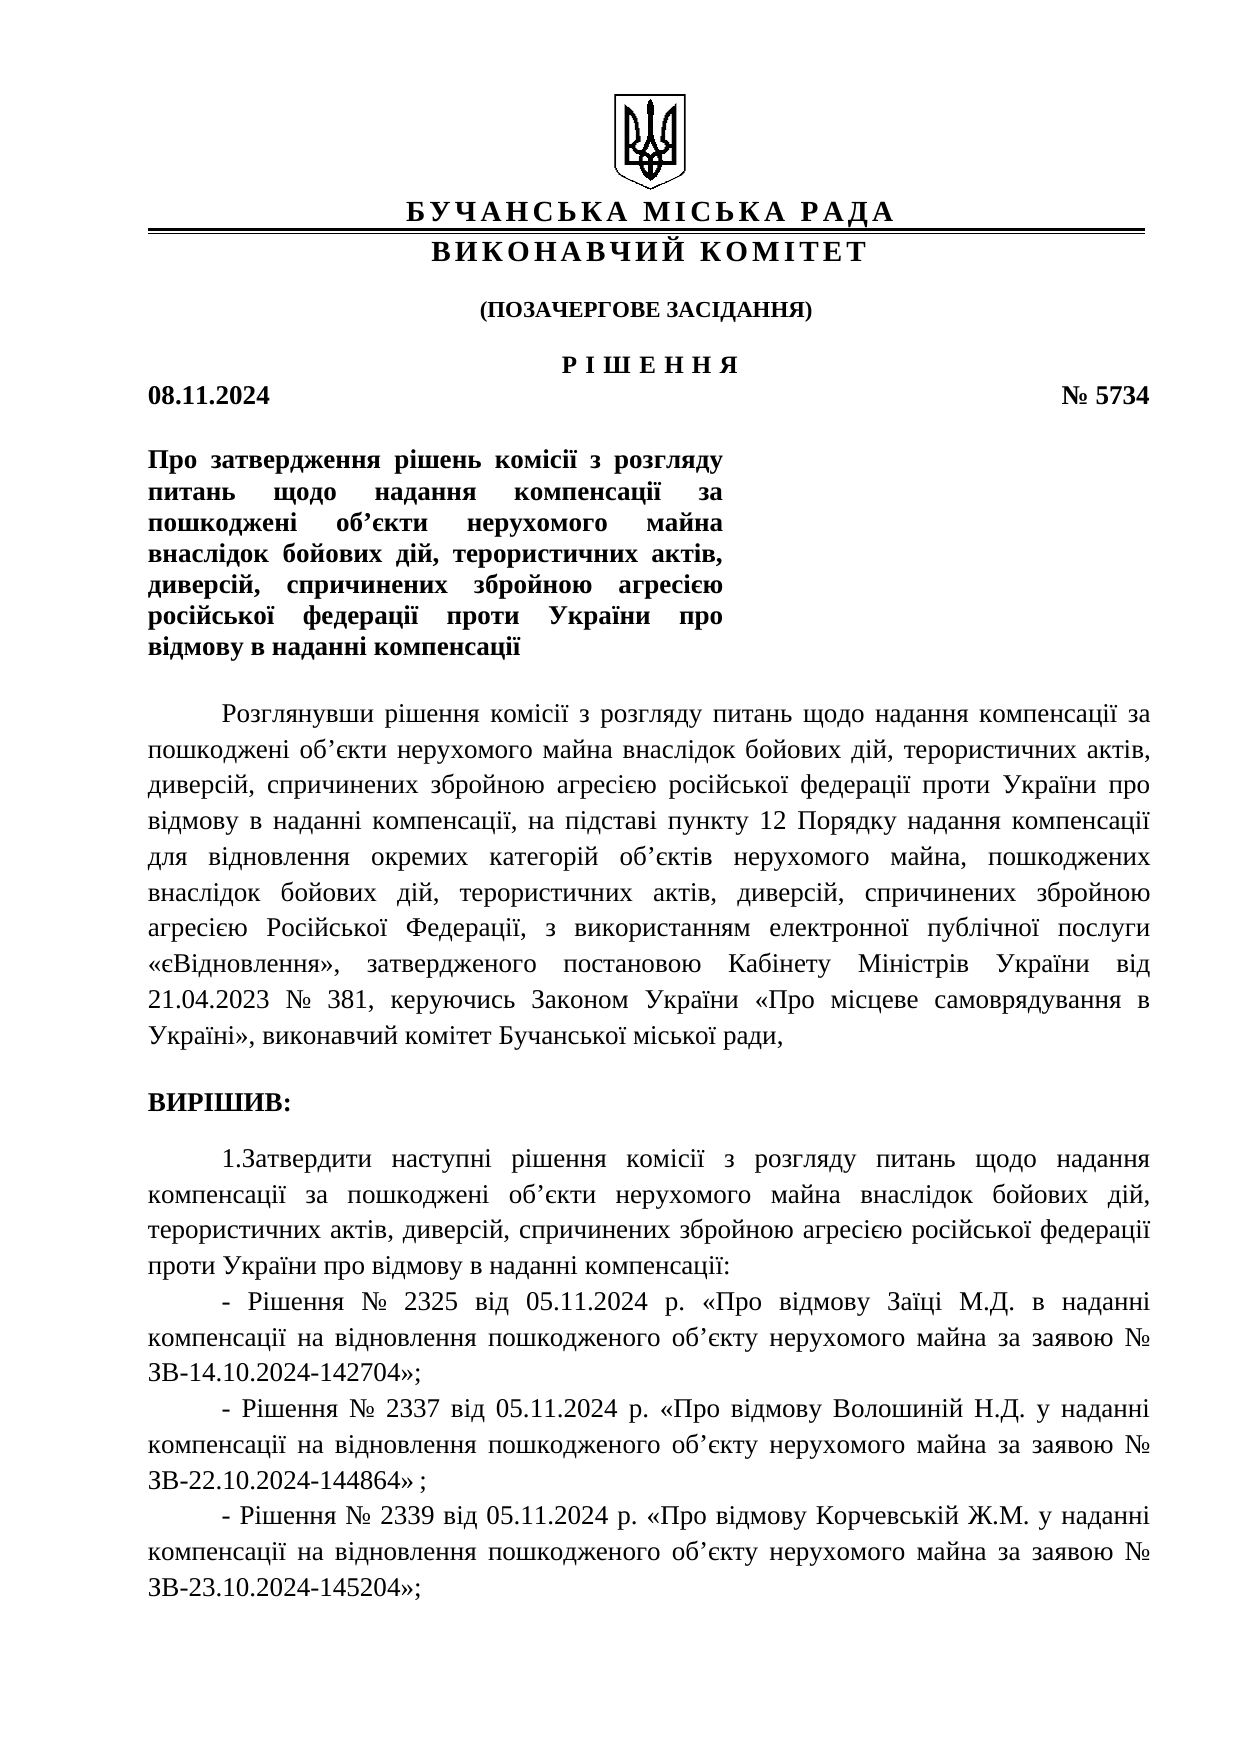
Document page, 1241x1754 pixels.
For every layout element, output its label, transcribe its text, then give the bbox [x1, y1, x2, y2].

text 08.11.2024 № 5734 [148, 379, 1152, 410]
text РІШЕННЯ [148, 350, 1152, 379]
text ВИРІШИВ: [148, 1086, 1152, 1117]
text - Рішення № 2339 від 05.11.2024 р. «Про відмову Корчевській Ж.М. у наданні компенсації на відновлення пошкодженого об’єкту нерухомого майна за заявою № ЗВ-23.10.2024-145204»; [148, 1499, 1152, 1602]
text БУЧАНСЬКА МІСЬКА РАДА [148, 194, 1152, 228]
text - Рішення № 2337 від 05.11.2024 р. «Про відмову Волошиній Н.Д. у наданні компенсації на відновлення пошкодженого об’єкту нерухомого майна за заявою № ЗВ-22.10.2024-144864» ; [148, 1392, 1152, 1495]
text Розглянувши рішення комісії з розгляду питань щодо надання компенсації за пошкоджені об’єкти нерухомого майна внаслідок бойових дій, терористичних актів, диверсій, спричинених збройною агресією російської федерації проти України про відмову в наданні компенсації, на підставі пункту 12 Порядку надання компенсації для відновлення окремих категорій об’єктів нерухомого майна, пошкоджених внаслідок бойових дій, терористичних актів, диверсій, спричинених збройною агресією Російської Федерації, з використанням електронної публічної послуги «єВідновлення», затвердженого постановою Кабінету Міністрів України від 21.04.2023 № 381, керуючись Законом України «Про місцеве самоврядування в Україні», виконавчий комітет Бучанської міської ради, [148, 697, 1152, 1050]
table_header ВИКОНАВЧИЙ КОМІТЕТ (ПОЗАЧЕРГОВЕ ЗАСІДАННЯ) [148, 234, 1144, 350]
text 1.Затвердити наступні рішення комісії з розгляду питань щодо надання компенсації за пошкоджені об’єкти нерухомого майна внаслідок бойових дій, терористичних актів, диверсій, спричинених збройною агресією російської федерації проти України про відмову в наданні компенсації: [148, 1142, 1152, 1281]
text - Рішення № 2325 від 05.11.2024 р. «Про відмову Заїці М.Д. в наданні компенсації на відновлення пошкодженого об’єкту нерухомого майна за заявою № ЗВ-14.10.2024-142704»; [148, 1285, 1152, 1388]
text Про затвердження рішень комісії з розгляду питань щодо надання компенсації за пошкоджені об’єкти нерухомого майна внаслідок бойових дій, терористичних актів, диверсій, спричинених збройною агресією російської федерації проти України про відмову в наданні компенсації [148, 443, 723, 661]
